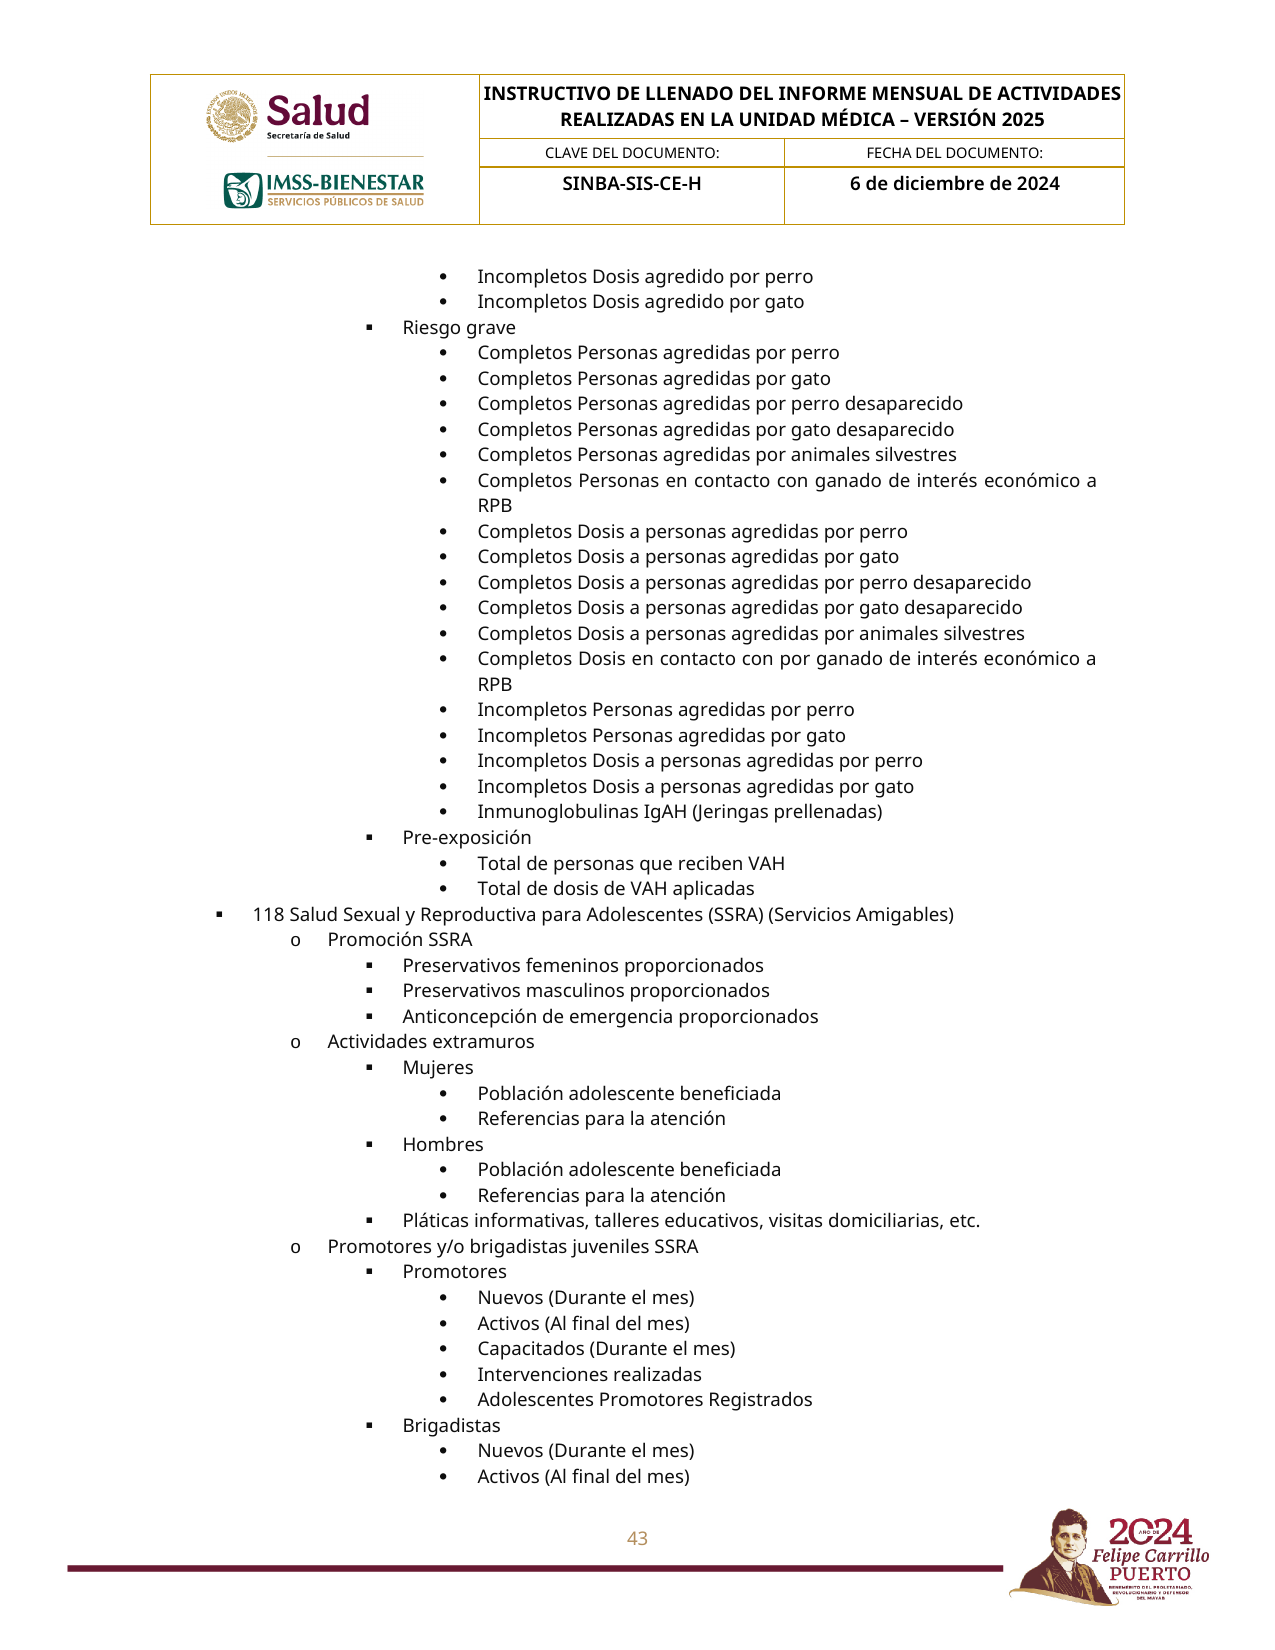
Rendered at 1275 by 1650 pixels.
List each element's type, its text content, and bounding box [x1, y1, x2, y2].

list Completos Personas agredidas por animales silvestres [440, 442, 1098, 467]
list Incompletos Personas agredidas por gato [440, 722, 1098, 748]
list Nuevos (Durante el mes) [440, 1437, 1098, 1463]
list Total de personas que reciben VAH [440, 850, 1098, 875]
list Promoción SSRA [290, 926, 1098, 952]
list Completos Personas agredidas por perro [440, 339, 1098, 365]
list Completos Dosis a personas agredidas por perro desaparecido [440, 569, 1098, 595]
list Completos Personas agredidas por gato desaparecido [440, 416, 1098, 442]
list Completos Personas agredidas por gato [440, 365, 1098, 391]
list Completos Dosis a personas agredidas por gato [440, 544, 1098, 569]
list Completos Dosis a personas agredidas por perro [440, 518, 1098, 544]
list Activos (Al final del mes) [440, 1310, 1098, 1335]
list Completos Dosis a personas agredidas por gato desaparecido [440, 595, 1098, 620]
list Población adolescente beneficiada [440, 1157, 1098, 1182]
list Preservativos masculinos proporcionados [365, 978, 1098, 1003]
list Total de dosis de VAH aplicadas [440, 875, 1098, 901]
list Riesgo grave [365, 314, 1098, 339]
list Activos (Al final del mes) [440, 1463, 1098, 1488]
list Hombres [365, 1131, 1098, 1157]
list Inmunoglobulinas IgAH (Jeringas prellenadas) [440, 799, 1098, 824]
list Mujeres [365, 1054, 1098, 1080]
list Preservativos femeninos proporcionados [365, 952, 1098, 978]
list Incompletos Dosis a personas agredidas por perro [440, 748, 1098, 773]
list Incompletos Dosis a personas agredidas por gato [440, 773, 1098, 799]
picture [206, 90, 424, 209]
list Pre-exposición [365, 824, 1098, 850]
list Completos Personas en contacto con ganado de interés económico a RPB [440, 467, 1098, 518]
list Población adolescente beneficiada [440, 1080, 1098, 1106]
list Capacitados (Durante el mes) [440, 1335, 1098, 1361]
list Completos Dosis a personas agredidas por animales silvestres [440, 620, 1098, 646]
list Promotores [365, 1259, 1098, 1284]
list Referencias para la atención [440, 1182, 1098, 1208]
list Nuevos (Durante el mes) [440, 1284, 1098, 1310]
list Referencias para la atención [440, 1106, 1098, 1131]
list Pláticas informativas, talleres educativos, visitas domiciliarias, etc. [365, 1208, 1098, 1233]
list Promotores y/o brigadistas juveniles SSRA [290, 1233, 1098, 1259]
list Incompletos Personas agredidas por perro [440, 697, 1098, 722]
list Intervenciones realizadas [440, 1361, 1098, 1386]
picture [0, 1497, 1275, 1650]
list Incompletos Dosis agredido por gato [440, 288, 1098, 314]
list Incompletos Dosis agredido por perro [440, 263, 1098, 288]
list Actividades extramuros [290, 1029, 1098, 1054]
list Completos Dosis en contacto con por ganado de interés económico a RPB [440, 646, 1098, 697]
list Completos Personas agredidas por perro desaparecido [440, 391, 1098, 416]
list Brigadistas [365, 1412, 1098, 1437]
list Adolescentes Promotores Registrados [440, 1386, 1098, 1412]
list 118 Salud Sexual y Reproductiva para Adolescentes (SSRA) (Servicios Amigables) [215, 901, 1098, 926]
list Anticoncepción de emergencia proporcionados [365, 1003, 1098, 1029]
